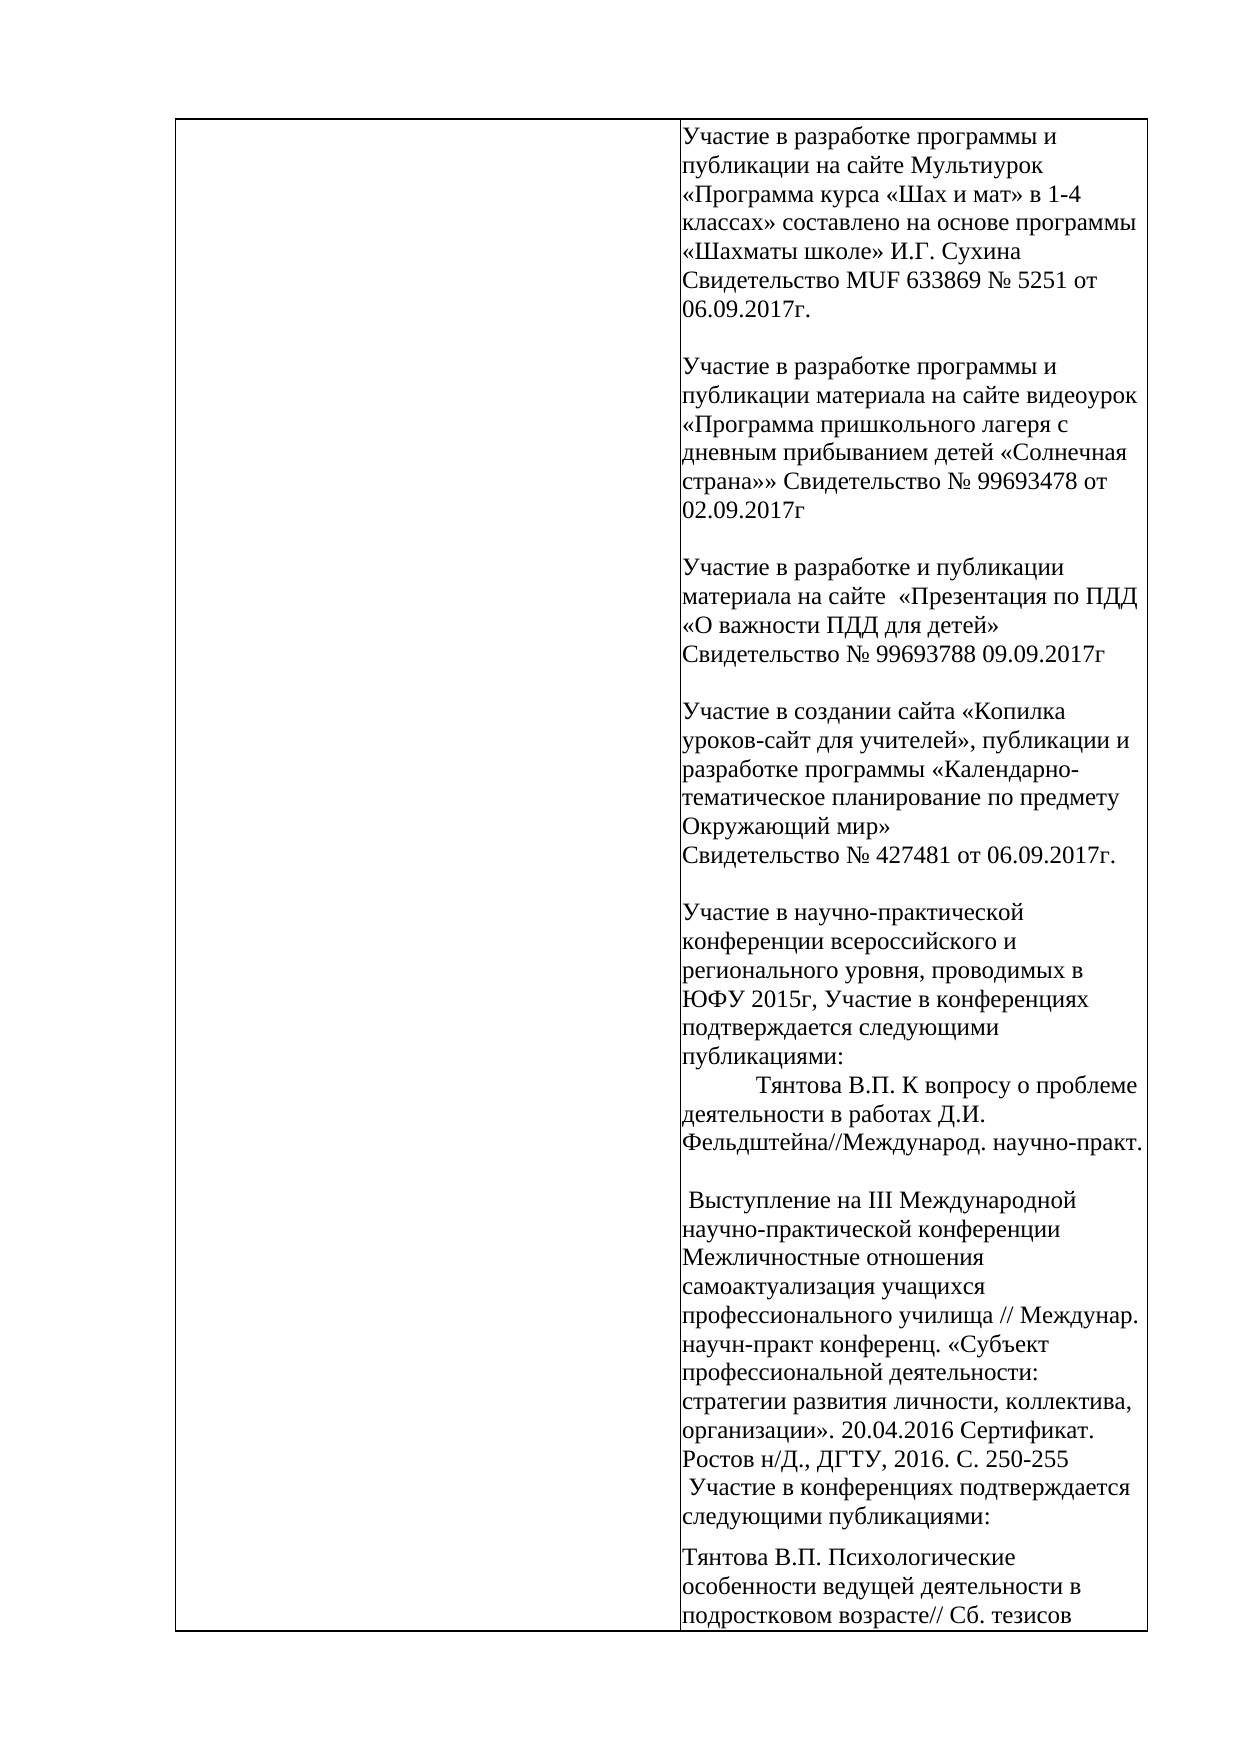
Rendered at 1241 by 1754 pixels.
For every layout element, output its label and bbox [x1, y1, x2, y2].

table_cell [1148, 118, 1153, 1630]
table_cell [681, 120, 1147, 1630]
table_cell [176, 120, 680, 1630]
